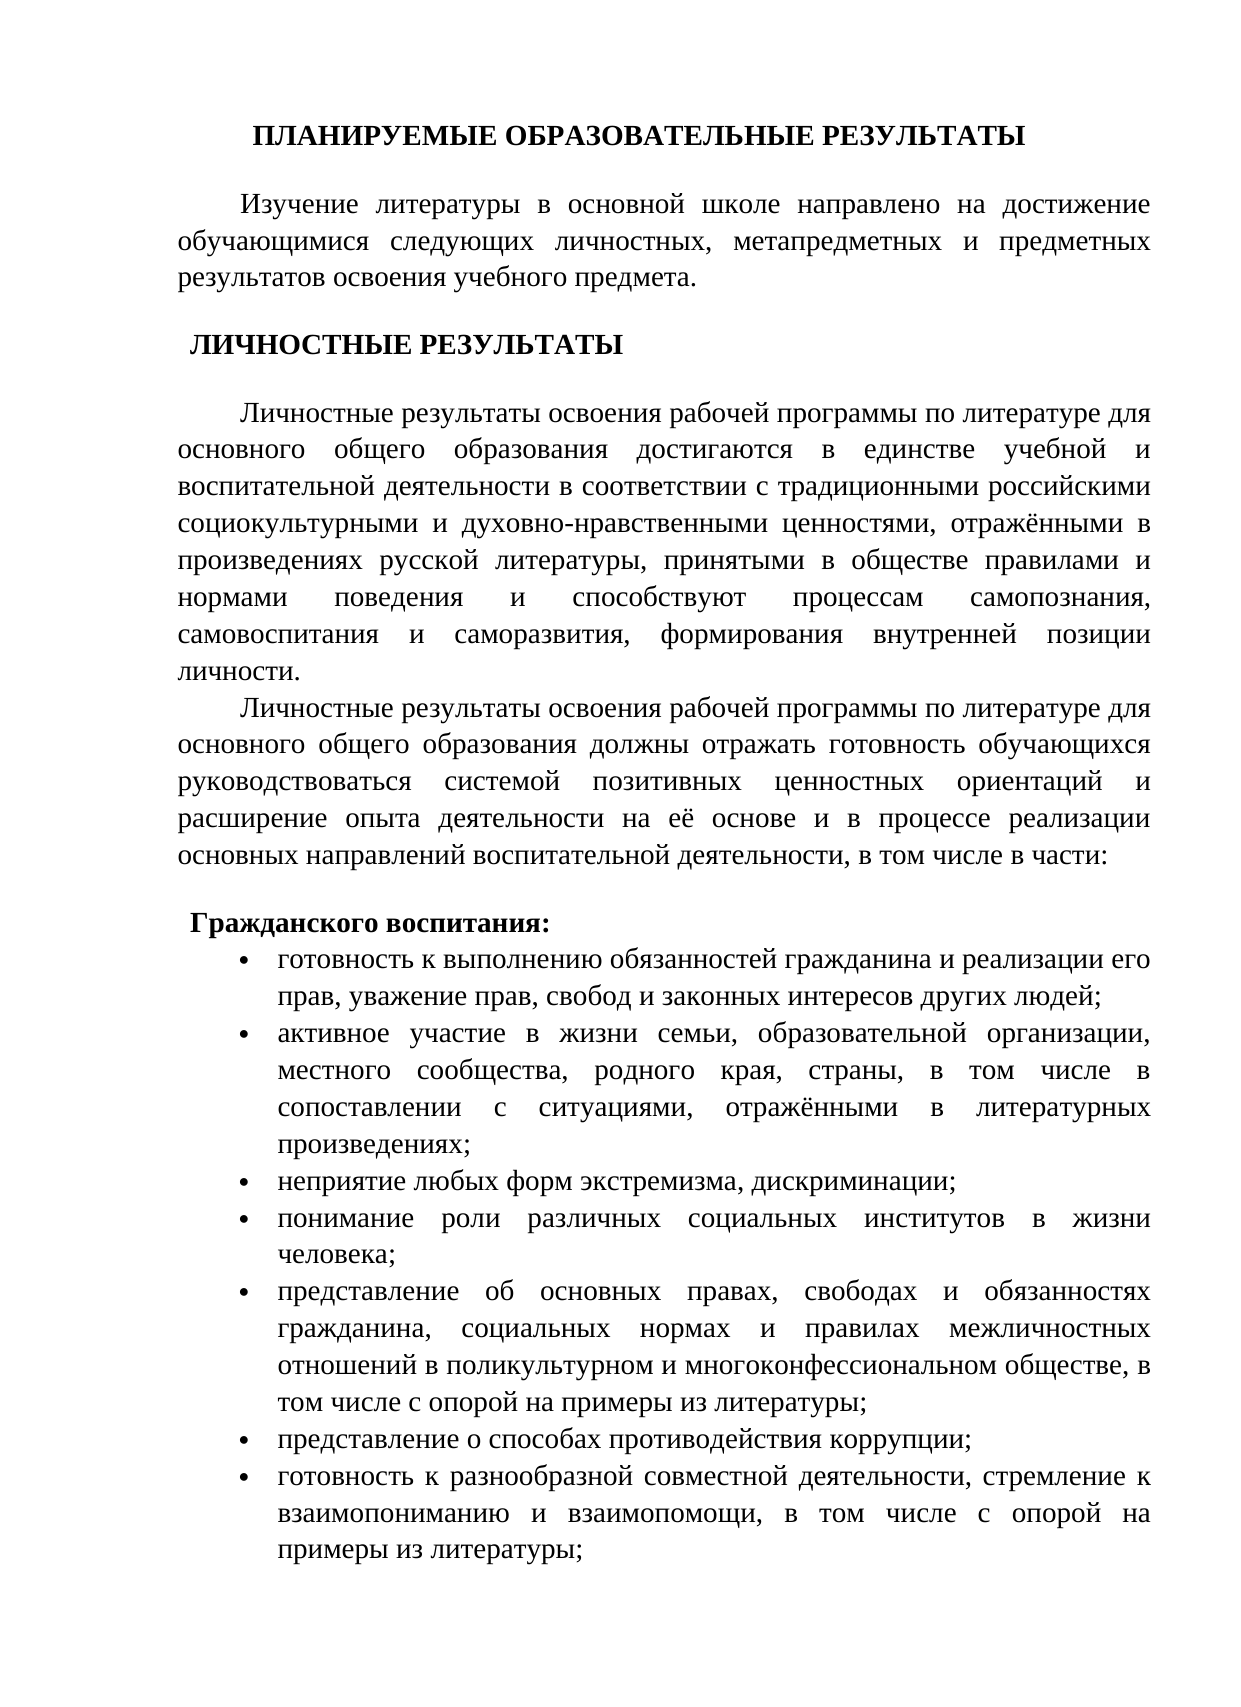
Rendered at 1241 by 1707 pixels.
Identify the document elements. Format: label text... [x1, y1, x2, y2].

list понимание роли различных социальных институтов в жизни человека; [240, 1200, 1152, 1270]
text ЛИЧНОСТНЫЕ РЕЗУЛЬТАТЫ [190, 327, 1152, 361]
list неприятие любых форм экстремизма, дискриминации; [240, 1163, 1152, 1196]
list представление об основных правах, свободах и обязанностях гражданина, социальных нормах и правилах межличностных отношений в поликультурном и многоконфессиональном обществе, в том числе с опорой на примеры из литературы; [240, 1273, 1152, 1418]
text Личностные результаты освоения рабочей программы по литературе для основного общего образования должны отражать готовность обучающихся руководствоваться системой позитивных ценностных ориентаций и расширение опыта деятельности на её основе и в процессе реализации основных направлений воспитательной деятельности, в том числе в части: [177, 690, 1152, 871]
list представление о способах противодействия коррупции; [240, 1421, 1152, 1454]
text Личностные результаты освоения рабочей программы по литературе для основного общего образования достигаются в единстве учебной и воспитательной деятельности в соответствии с традиционными российскими социокультурными и духовно-нравственными ценностями, отражёнными в произведениях русской литературы, принятыми в обществе правилами и нормами поведения и способствуют процессам самопознания, самовоспитания и саморазвития, формирования внутренней позиции личности. [177, 395, 1152, 686]
text Изучение литературы в основной школе направлено на достижение обучающимися следующих личностных, метапредметных и предметных результатов освоения учебного предмета. [177, 186, 1152, 293]
text Гражданского воспитания: [190, 905, 1152, 938]
list готовность к выполнению обязанностей гражданина и реализации его прав, уважение прав, свобод и законных интересов других людей; [240, 942, 1152, 1012]
text ПЛАНИРУЕМЫЕ ОБРАЗОВАТЕЛЬНЫЕ РЕЗУЛЬТАТЫ [190, 118, 1152, 152]
list готовность к разнообразной совместной деятельности, стремление к взаимопониманию и взаимопомощи, в том числе с опорой на примеры из литературы; [240, 1458, 1152, 1565]
list активное участие в жизни семьи, образовательной организации, местного сообщества, родного края, страны, в том числе в сопоставлении с ситуациями, отражёнными в литературных произведениях; [240, 1015, 1152, 1159]
